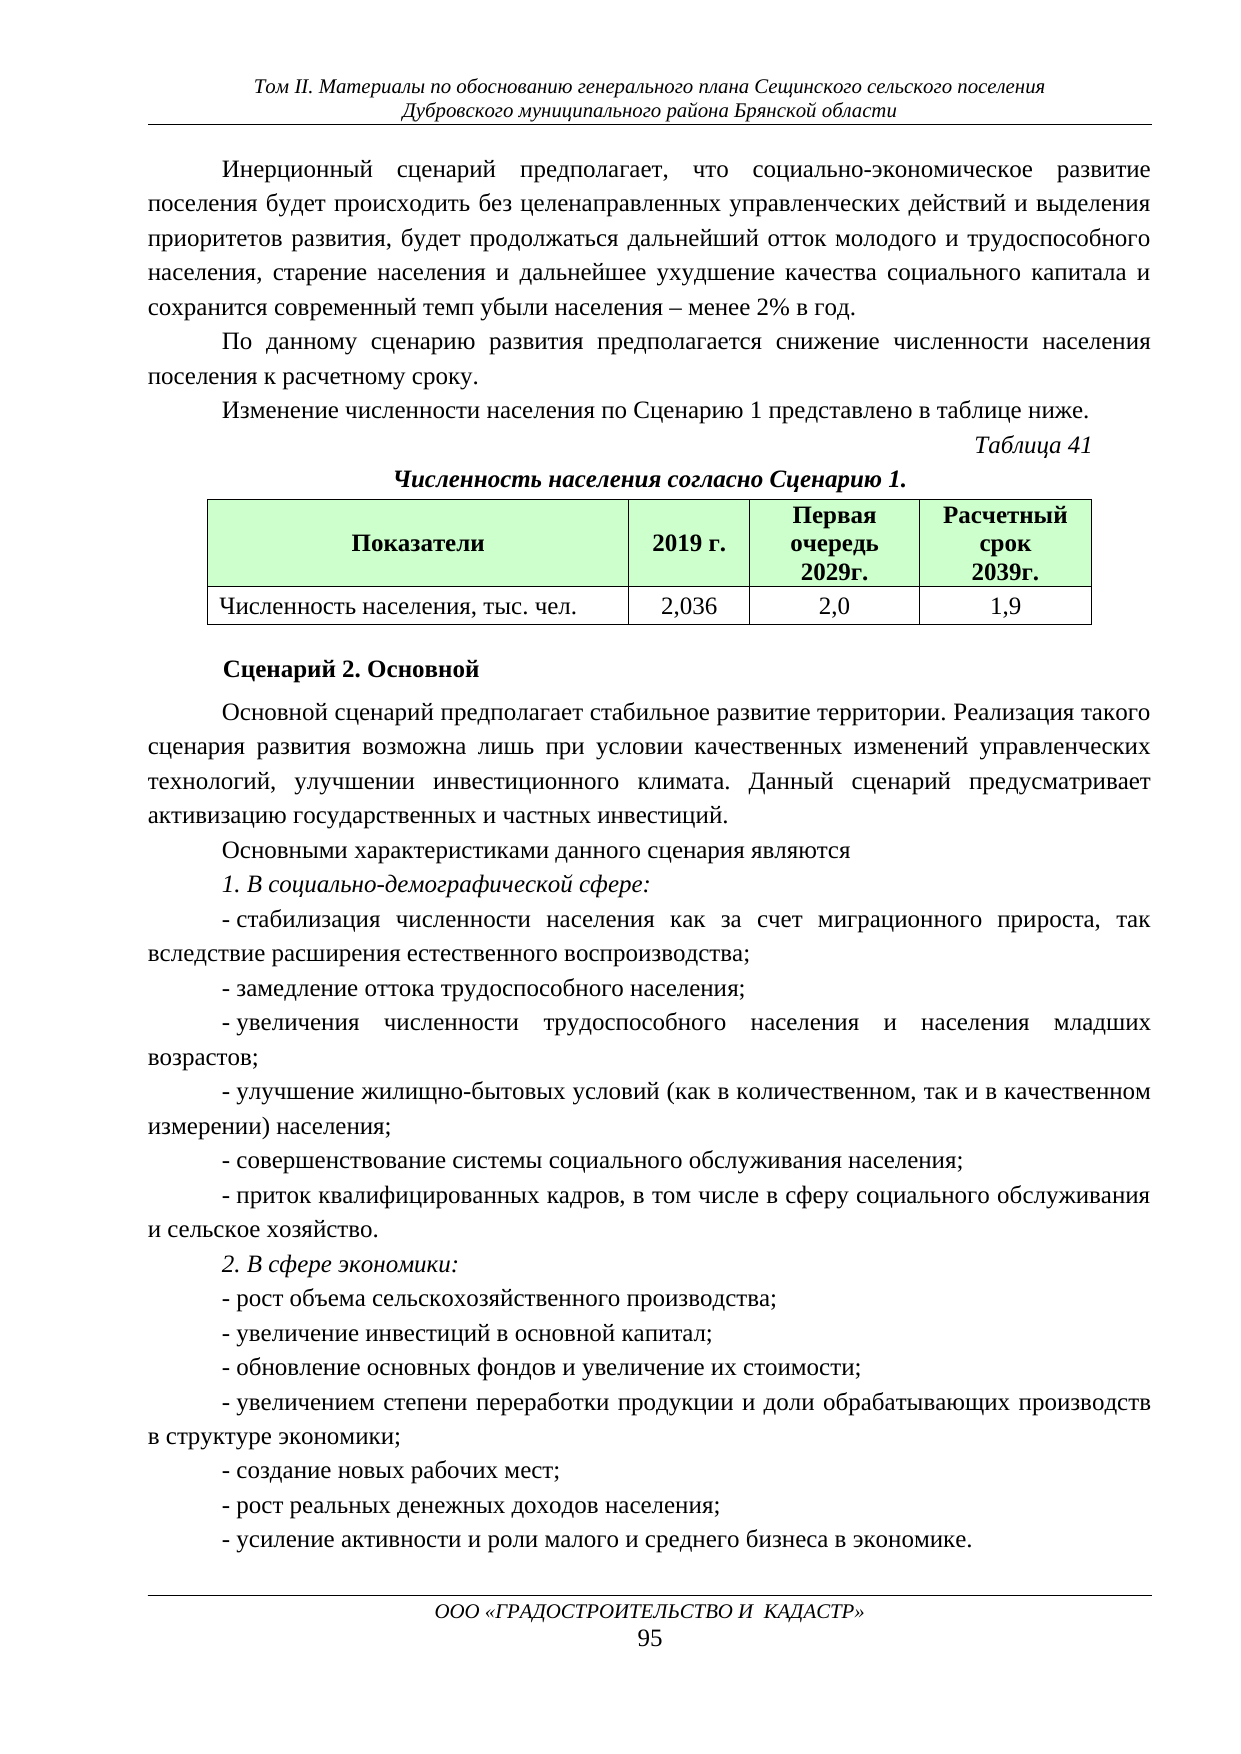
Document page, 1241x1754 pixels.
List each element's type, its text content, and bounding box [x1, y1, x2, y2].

text Основной сценарий предполагает стабильное развитие территории. Реализация такого сценария развития возможна лишь при условии качественных изменений управленческих технологий, улучшении инвестиционного климата. Данный сценарий предусматривает активизацию государственных и частных инвестиций. [148, 697, 1152, 829]
text - приток квалифицированных кадров, в том числе в сферу социального обслуживания и сельское хозяйство. [148, 1180, 1152, 1243]
text Основными характеристиками данного сценария являются [148, 835, 1152, 864]
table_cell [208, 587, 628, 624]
text - обновление основных фондов и увеличение их стоимости; [148, 1352, 1152, 1381]
text 1. В социально-демографической сфере: [148, 869, 1152, 898]
text - создание новых рабочих мест; [148, 1456, 1152, 1484]
text Изменение численности населения по Сценарию 1 представлено в таблице ниже. [148, 395, 1152, 424]
text - увеличением степени переработки продукции и доли обрабатывающих производств в структуре экономики; [148, 1387, 1152, 1450]
text 2. В сфере экономики: [148, 1249, 1152, 1277]
text - рост объема сельскохозяйственного производства; [148, 1283, 1152, 1312]
text - улучшение жилищно-бытовых условий (как в количественном, так и в качественном измерении) населения; [148, 1076, 1152, 1139]
text Сценарий 2. Основной [148, 654, 1152, 683]
text Инерционный сценарий предполагает, что социально-экономическое развитие поселения будет происходить без целенаправленных управленческих действий и выделения приоритетов развития, будет продолжаться дальнейший отток молодого и трудоспособного населения, старение населения и дальнейшее ухудшение качества социального капитала и сохранится современный темп убыли населения – менее 2% в год. [148, 154, 1152, 321]
text Численность населения согласно Сценарию 1. [148, 464, 1152, 493]
text Таблица 41 [148, 430, 1093, 458]
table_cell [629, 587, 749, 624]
text - замедление оттока трудоспособного населения; [148, 973, 1152, 1002]
text - увеличение инвестиций в основной капитал; [148, 1318, 1152, 1346]
text - увеличения численности трудоспособного населения и населения младших возрастов; [148, 1007, 1152, 1071]
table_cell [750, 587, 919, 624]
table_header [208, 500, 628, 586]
text - рост реальных денежных доходов населения; [148, 1490, 1152, 1519]
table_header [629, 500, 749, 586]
text - совершенствование системы социального обслуживания населения; [148, 1145, 1152, 1174]
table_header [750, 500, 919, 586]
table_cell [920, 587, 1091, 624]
text - стабилизация численности населения как за счет миграционного прироста, так вследствие расширения естественного воспроизводства; [148, 904, 1152, 967]
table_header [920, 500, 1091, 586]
text - усиление активности и роли малого и среднего бизнеса в экономике. [148, 1524, 1152, 1553]
text По данному сценарию развития предполагается снижение численности населения поселения к расчетному сроку. [148, 326, 1152, 389]
